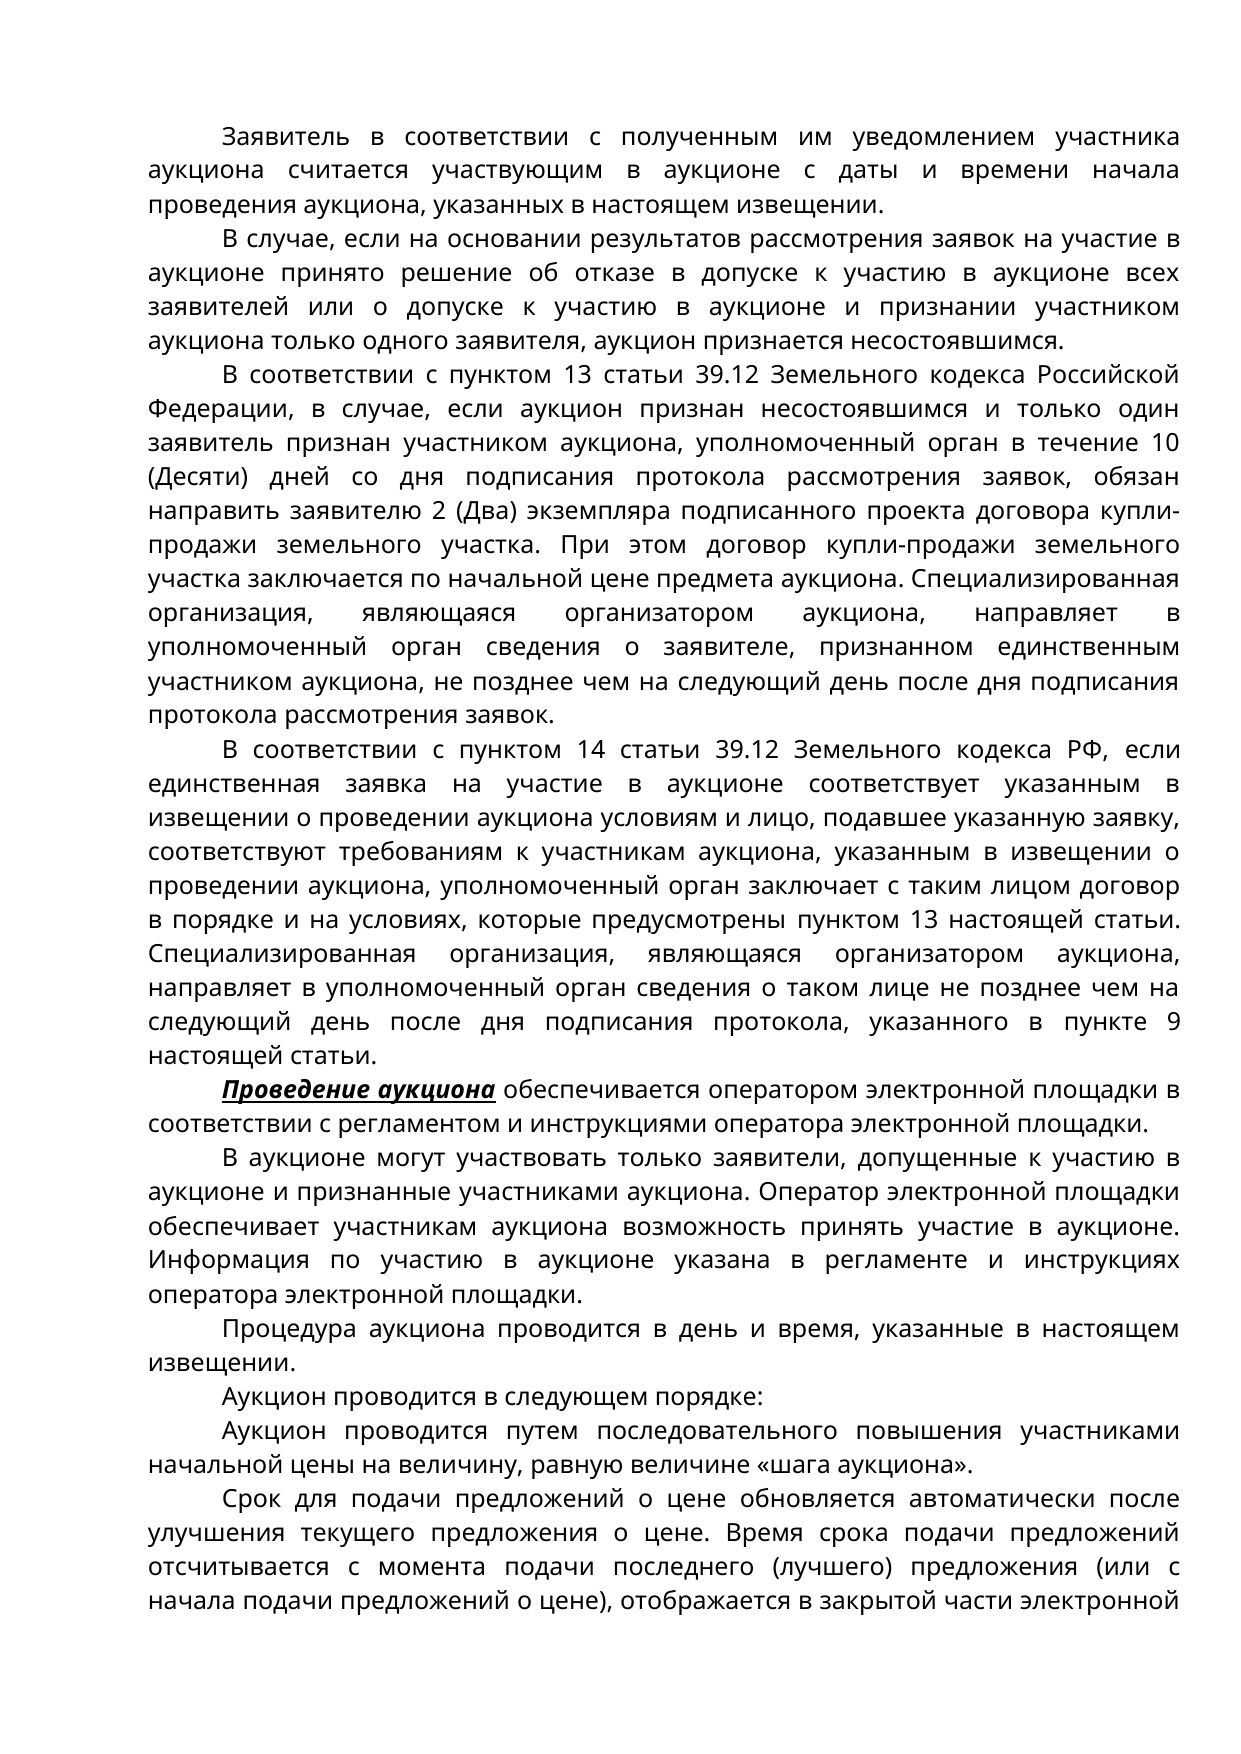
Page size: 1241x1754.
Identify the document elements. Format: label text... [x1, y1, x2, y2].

text В случае, если на основании результатов рассмотрения заявок на участие в аукционе принято решение об отказе в допуске к участию в аукционе всех заявителей или о допуске к участию в аукционе и признании участником аукциона только одного заявителя, аукцион признается несостоявшимся. [148, 220, 1181, 357]
text Заявитель в соответствии с полученным им уведомлением участника аукциона считается участвующим в аукционе с даты и времени начала проведения аукциона, указанных в настоящем извещении. [148, 118, 1181, 220]
text Аукцион проводится в следующем порядке: [148, 1378, 1181, 1412]
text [148, 1481, 1181, 1617]
text Процедура аукциона проводится в день и время, указанные в настоящем извещении. [148, 1310, 1181, 1378]
text В соответствии с пунктом 13 статьи 39.12 Земельного кодекса Российской Федерации, в случае, если аукцион признан несостоявшимся и только один заявитель признан участником аукциона, уполномоченный орган в течение 10 (Десяти) дней со дня подписания протокола рассмотрения заявок, обязан направить заявителю 2 (Два) экземпляра подписанного проекта договора купли-продажи земельного участка. При этом договор купли-продажи земельного участка заключается по начальной цене предмета аукциона. Специализированная организация, являющаяся организатором аукциона, направляет в уполномоченный орган сведения о заявителе, признанном единственным участником аукциона, не позднее чем на следующий день после дня подписания протокола рассмотрения заявок. [148, 357, 1181, 731]
text Проведение аукциона обеспечивается оператором электронной площадки в соответствии с регламентом и инструкциями оператора электронной площадки. [148, 1072, 1181, 1140]
text Аукцион проводится путем последовательного повышения участниками начальной цены на величину, равную величине «шага аукциона». [148, 1412, 1181, 1481]
text В аукционе могут участвовать только заявители, допущенные к участию в аукционе и признанные участниками аукциона. Оператор электронной площадки обеспечивает участникам аукциона возможность принять участие в аукционе. Информация по участию в аукционе указана в регламенте и инструкциях оператора электронной площадки. [148, 1140, 1181, 1310]
text В соответствии с пунктом 14 статьи 39.12 Земельного кодекса РФ, если единственная заявка на участие в аукционе соответствует указанным в извещении о проведении аукциона условиям и лицо, подавшее указанную заявку, соответствуют требованиям к участникам аукциона, указанным в извещении о проведении аукциона, уполномоченный орган заключает с таким лицом договор в порядке и на условиях, которые предусмотрены пунктом 13 настоящей статьи. Специализированная организация, являющаяся организатором аукциона, направляет в уполномоченный орган сведения о таком лице не позднее чем на следующий день после дня подписания протокола, указанного в пункте 9 настоящей статьи. [148, 731, 1181, 1072]
